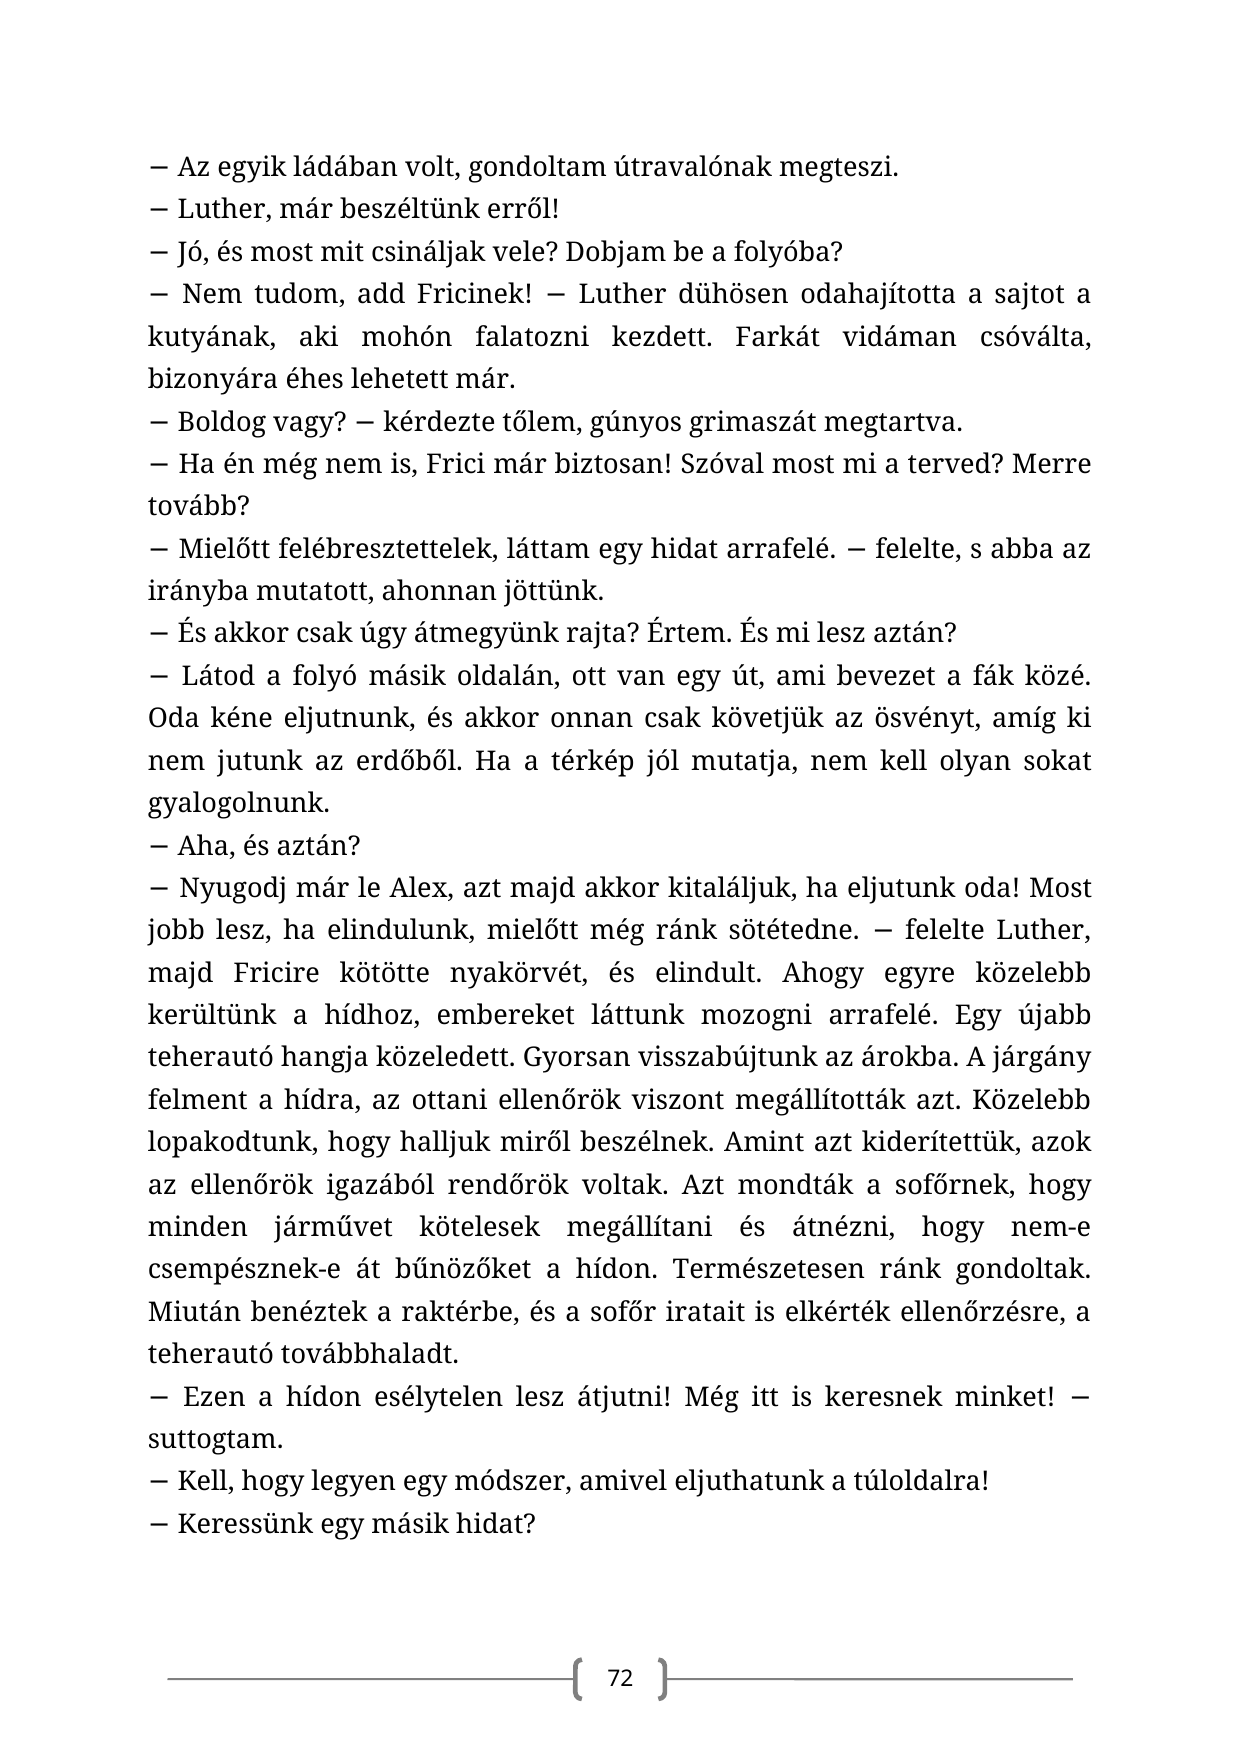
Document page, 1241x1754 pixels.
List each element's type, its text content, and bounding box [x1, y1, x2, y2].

text − Keressünk egy másik hidat? [148, 1504, 1093, 1541]
text − Ezen a hídon esélytelen lesz átjutni! Még itt is keresnek minket! − suttogtam. [148, 1377, 1093, 1456]
text − Jó, és most mit csináljak vele? Dobjam be a folyóba? [148, 232, 1093, 269]
text − Látod a folyó másik oldalán, ott van egy út, ami bevezet a fák közé. Oda kéne eljutnunk, és akkor onnan csak követjük az ösvényt, amíg ki nem jutunk az erdőből. Ha a térkép jól mutatja, nem kell olyan sokat gyalogolnunk. [148, 656, 1093, 820]
text − Nem tudom, add Fricinek! − Luther dühösen odahajította a sajtot a kutyának, aki mohón falatozni kezdett. Farkát vidáman csóválta, bizonyára éhes lehetett már. [148, 275, 1093, 396]
text − Mielőtt felébresztettelek, láttam egy hidat arrafelé. − felelte, s abba az irányba mutatott, ahonnan jöttünk. [148, 529, 1093, 608]
text − Luther, már beszéltünk erről! [148, 190, 1093, 227]
text − Ha én még nem is, Frici már biztosan! Szóval most mi a terved? Merre tovább? [148, 444, 1093, 524]
text − Aha, és aztán? [148, 826, 1093, 863]
text − Boldog vagy? − kérdezte tőlem, gúnyos grimaszát megtartva. [148, 402, 1093, 439]
text − És akkor csak úgy átmegyünk rajta? Értem. És mi lesz aztán? [148, 614, 1093, 651]
text − Az egyik ládában volt, gondoltam útravalónak megteszi. [148, 148, 1093, 184]
text − Nyugodj már le Alex, azt majd akkor kitaláljuk, ha eljutunk oda! Most jobb lesz, ha elindulunk, mielőtt még ránk sötétedne. − felelte Luther, majd Fricire kötötte nyakörvét, és elindult. Ahogy egyre közelebb kerültünk a hídhoz, embereket láttunk mozogni arrafelé. Egy újabb teherautó hangja közeledett. Gyorsan visszabújtunk az árokba. A járgány felment a hídra, az ottani ellenőrök viszont megállították azt. Közelebb lopakodtunk, hogy halljuk miről beszélnek. Amint azt kiderítettük, azok az ellenőrök igazából rendőrök voltak. Azt mondták a sofőrnek, hogy minden járművet kötelesek megállítani és átnézni, hogy nem-e csempésznek-e át bűnözőket a hídon. Természetesen ránk gondoltak. Miután benéztek a raktérbe, és a sofőr iratait is elkérték ellenőrzésre, a teherautó továbbhaladt. [148, 868, 1093, 1372]
text − Kell, hogy legyen egy módszer, amivel eljuthatunk a túloldalra! [148, 1462, 1093, 1499]
